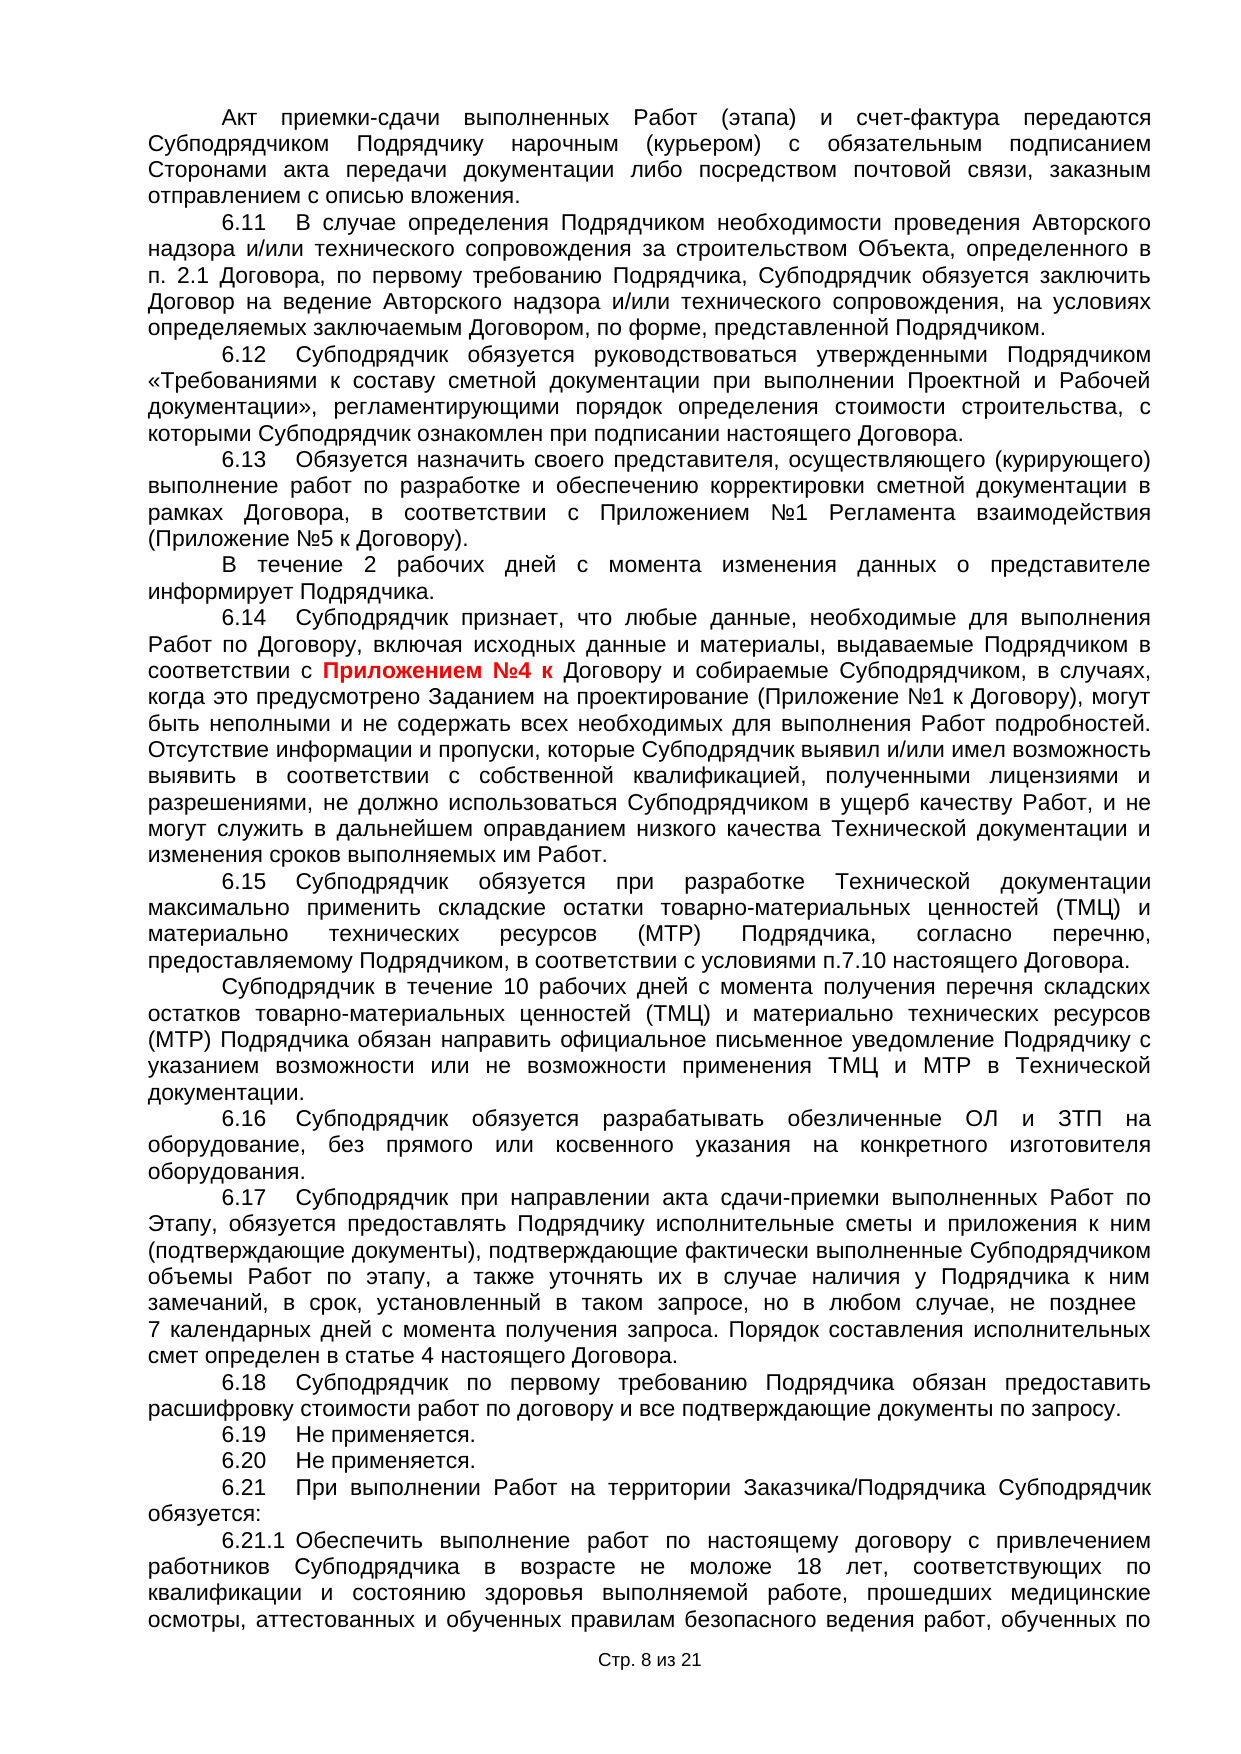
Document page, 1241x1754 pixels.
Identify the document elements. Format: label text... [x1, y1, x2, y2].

text Акт приемки-сдачи выполненных Работ (этапа) и счет-фактура передаются Субподрядчиком Подрядчику нарочным (курьером) с обязательным подписанием Сторонами акта передачи документации либо посредством почтовой связи, заказным отправлением с описью вложения. [148, 103, 1152, 209]
text 6.20 Не применяется. [148, 1447, 1152, 1474]
text В течение 2 рабочих дней с момента изменения данных о представителе информирует Подрядчика. [148, 551, 1152, 604]
text 6.14 Субподрядчик признает, что любые данные, необходимые для выполнения Работ по Договору, включая исходных данные и материалы, выдаваемые Подрядчиком в соответствии с Приложением №4 к Договору и собираемые Субподрядчиком, в случаях, когда это предусмотрено Заданием на проектирование (Приложение №1 к Договору), могут быть неполными и не содержать всех необходимых для выполнения Работ подробностей. Отсутствие информации и пропуски, которые Субподрядчик выявил и/или имел возможность выявить в соответствии с собственной квалификацией, полученными лицензиями и разрешениями, не должно использоваться Субподрядчиком в ущерб качеству Работ, и не могут служить в дальнейшем оправданием низкого качества Технической документации и изменения сроков выполняемых им Работ. [148, 604, 1152, 868]
text 6.13 Обязуется назначить своего представителя, осуществляющего (курирующего) выполнение работ по разработке и обеспечению корректировки сметной документации в рамках Договора, в соответствии с Приложением №1 Регламента взаимодействия (Приложение №5 к Договору). [148, 446, 1152, 551]
text 6.18 Субподрядчик по первому требованию Подрядчика обязан предоставить расшифровку стоимости работ по договору и все подтверждающие документы по запросу. [148, 1368, 1152, 1421]
text 6.21 При выполнении Работ на территории Заказчика/Подрядчика Субподрядчик обязуется: [148, 1474, 1152, 1527]
text Субподрядчик в течение 10 рабочих дней с момента получения перечня складских остатков товарно-материальных ценностей (ТМЦ) и материально технических ресурсов (МТР) Подрядчика обязан направить официальное письменное уведомление Подрядчику с указанием возможности или не возможности применения ТМЦ и МТР в Технической документации. [148, 973, 1152, 1105]
text 6.17 Субподрядчик при направлении акта сдачи-приемки выполненных Работ по Этапу, обязуется предоставлять Подрядчику исполнительные сметы и приложения к ним (подтверждающие документы), подтверждающие фактически выполненные Субподрядчиком объемы Работ по этапу, а также уточнять их в случае наличия у Подрядчика к ним замечаний, в срок, установленный в таком запросе, но в любом случае, не позднее 7 календарных дней с момента получения запроса. Порядок составления исполнительных смет определен в статье 4 настоящего Договора. [148, 1184, 1152, 1368]
text 6.16 Субподрядчик обязуется разрабатывать обезличенные ОЛ и ЗТП на оборудование, без прямого или косвенного указания на конкретного изготовителя оборудования. [148, 1105, 1152, 1184]
text 6.19 Не применяется. [148, 1421, 1152, 1447]
text 6.11 В случае определения Подрядчиком необходимости проведения Авторского надзора и/или технического сопровождения за строительством Объекта, определенного в п. 2.1 Договора, по первому требованию Подрядчика, Субподрядчик обязуется заключить Договор на ведение Авторского надзора и/или технического сопровождения, на условиях определяемых заключаемым Договором, по форме, представленной Подрядчиком. [148, 209, 1152, 341]
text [148, 1527, 1152, 1632]
text 6.15 Субподрядчик обязуется при разработке Технической документации максимально применить складские остатки товарно-материальных ценностей (ТМЦ) и материально технических ресурсов (МТР) Подрядчика, согласно перечню, предоставляемому Подрядчиком, в соответствии с условиями п.7.10 настоящего Договора. [148, 868, 1152, 973]
text 6.12 Субподрядчик обязуется руководствоваться утвержденными Подрядчиком «Требованиями к составу сметной документации при выполнении Проектной и Рабочей документации», регламентирующими порядок определения стоимости строительства, с которыми Субподрядчик ознакомлен при подписании настоящего Договора. [148, 341, 1152, 446]
